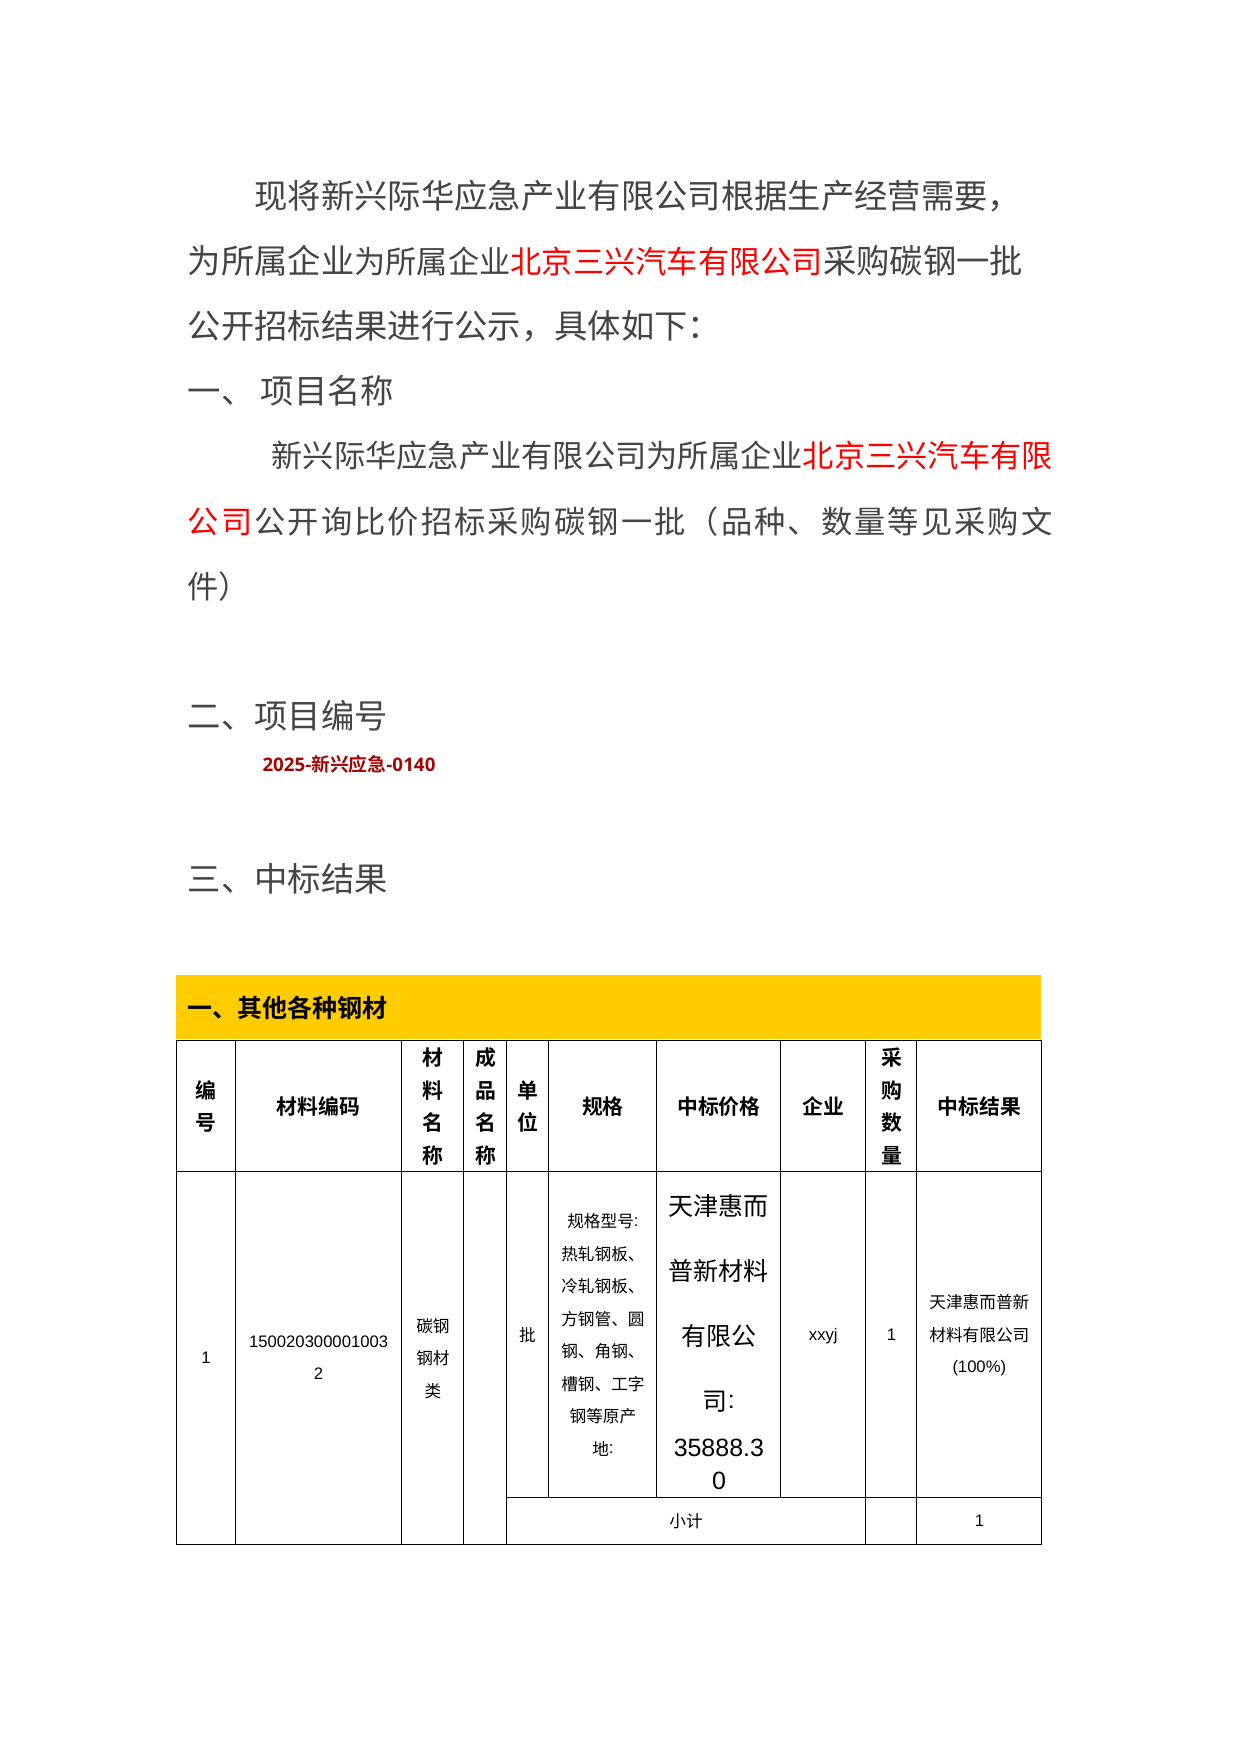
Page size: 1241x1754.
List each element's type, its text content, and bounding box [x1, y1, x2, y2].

table_cell 1 [177, 1172, 235, 1543]
table_cell 规格型号:热轧钢板、冷轧钢板、方钢管、圆钢、角钢、槽钢、工字钢等原产地: [549, 1172, 656, 1497]
table_cell 中标价格 [657, 1041, 780, 1171]
table_cell 1 [866, 1172, 916, 1497]
table_cell 1500203000010032 [236, 1172, 401, 1543]
table_cell 小计 [507, 1498, 865, 1543]
table_cell 采购数量 [866, 1041, 916, 1171]
table_cell 批 [507, 1172, 548, 1497]
text 现将新兴际华应急产业有限公司根据生产经营需要，为所属企业为所属企业北京三兴汽车有限公司采购碳钢一批公开招标结果进行公示，具体如下： [187, 162, 1053, 357]
table_cell 天津惠而普新材料有限公司(100%) [917, 1172, 1041, 1497]
table_cell 单位 [507, 1041, 548, 1171]
table_cell 企业 [781, 1041, 865, 1171]
text 一、 项目名称 [187, 357, 1053, 422]
table_cell [866, 1498, 916, 1543]
table_cell [464, 1172, 506, 1543]
table_cell 成品名称 [464, 1041, 506, 1171]
text 新兴际华应急产业有限公司为所属企业北京三兴汽车有限公司公开询比价招标采购碳钢一批（品种、数量等见采购文件） [187, 422, 1053, 617]
table_cell 编号 [177, 1041, 235, 1171]
text 三、中标结果 [187, 844, 1053, 909]
table_cell 天津惠而普新材料有限公司: 35888.30 [657, 1172, 780, 1497]
list 2025-新兴应急-0140 [262, 747, 1053, 779]
table_cell 材料名称 [402, 1041, 463, 1171]
table_cell 碳钢钢材类 [402, 1172, 463, 1543]
text 二、项目编号 [187, 682, 1053, 747]
table_cell 中标结果 [917, 1041, 1041, 1171]
table_cell xxyj [781, 1172, 865, 1497]
table_cell 材料编码 [236, 1041, 401, 1171]
table_cell 规格 [549, 1041, 656, 1171]
table_header 一、其他各种钢材 [176, 975, 1041, 1039]
table_cell 1 [917, 1498, 1041, 1543]
